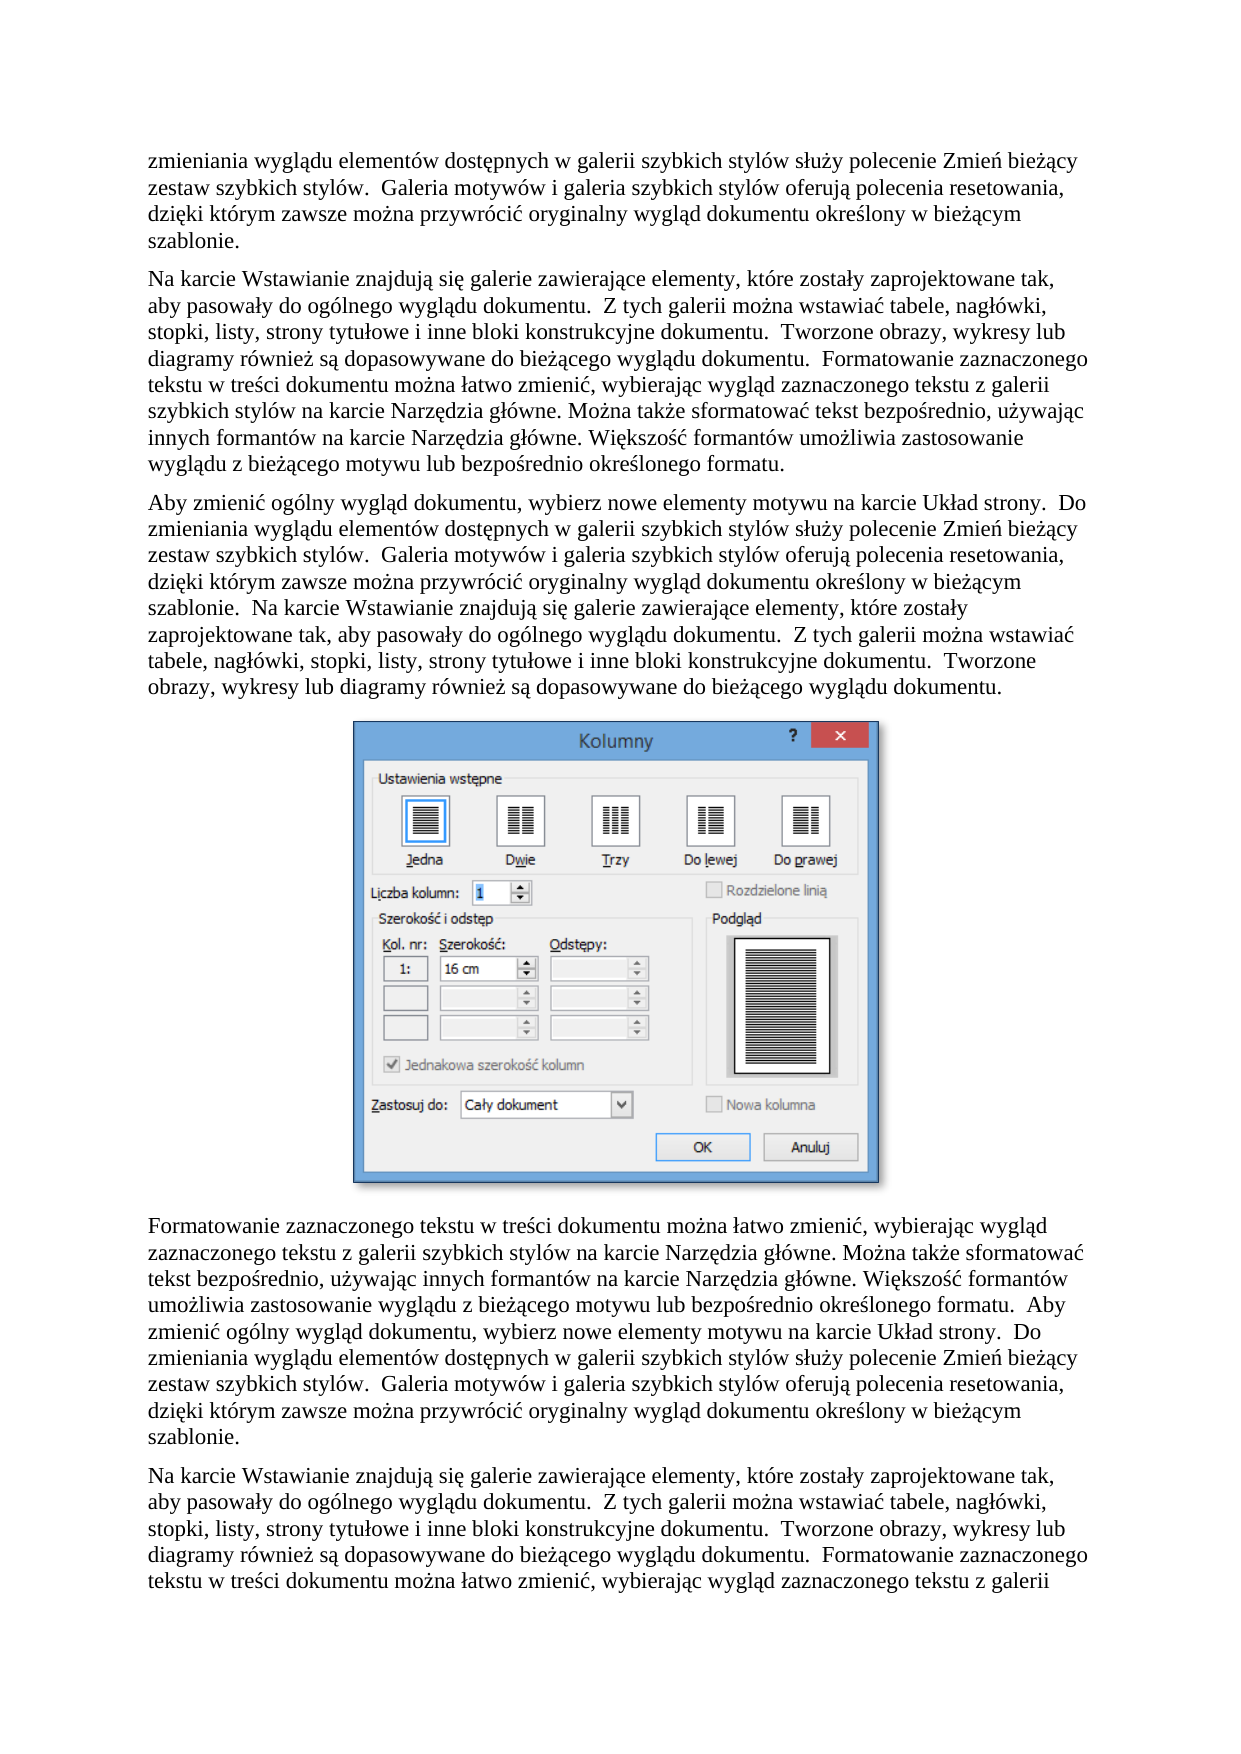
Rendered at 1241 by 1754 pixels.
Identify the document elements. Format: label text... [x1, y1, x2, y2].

picture [354, 722, 878, 1182]
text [148, 1462, 1093, 1594]
text Aby zmienić ogólny wygląd dokumentu, wybierz nowe elementy motywu na karcie Układ strony. Do zmieniania wyglądu elementów dostępnych w galerii szybkich stylów służy polecenie Zmień bieżący zestaw szybkich stylów. Galeria motywów i galeria szybkich stylów oferują polecenia resetowania, dzięki którym zawsze można przywrócić oryginalny wygląd dokumentu określony w bieżącym szablonie. Na karcie Wstawianie znajdują się galerie zawierające elementy, które zostały zaprojektowane tak, aby pasowały do ogólnego wyglądu dokumentu. Z tych galerii można wstawiać tabele, nagłówki, stopki, listy, strony tytułowe i inne bloki konstrukcyjne dokumentu. Tworzone obrazy, wykresy lub diagramy również są dopasowywane do bieżącego wyglądu dokumentu. [148, 489, 1093, 700]
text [148, 148, 1093, 253]
